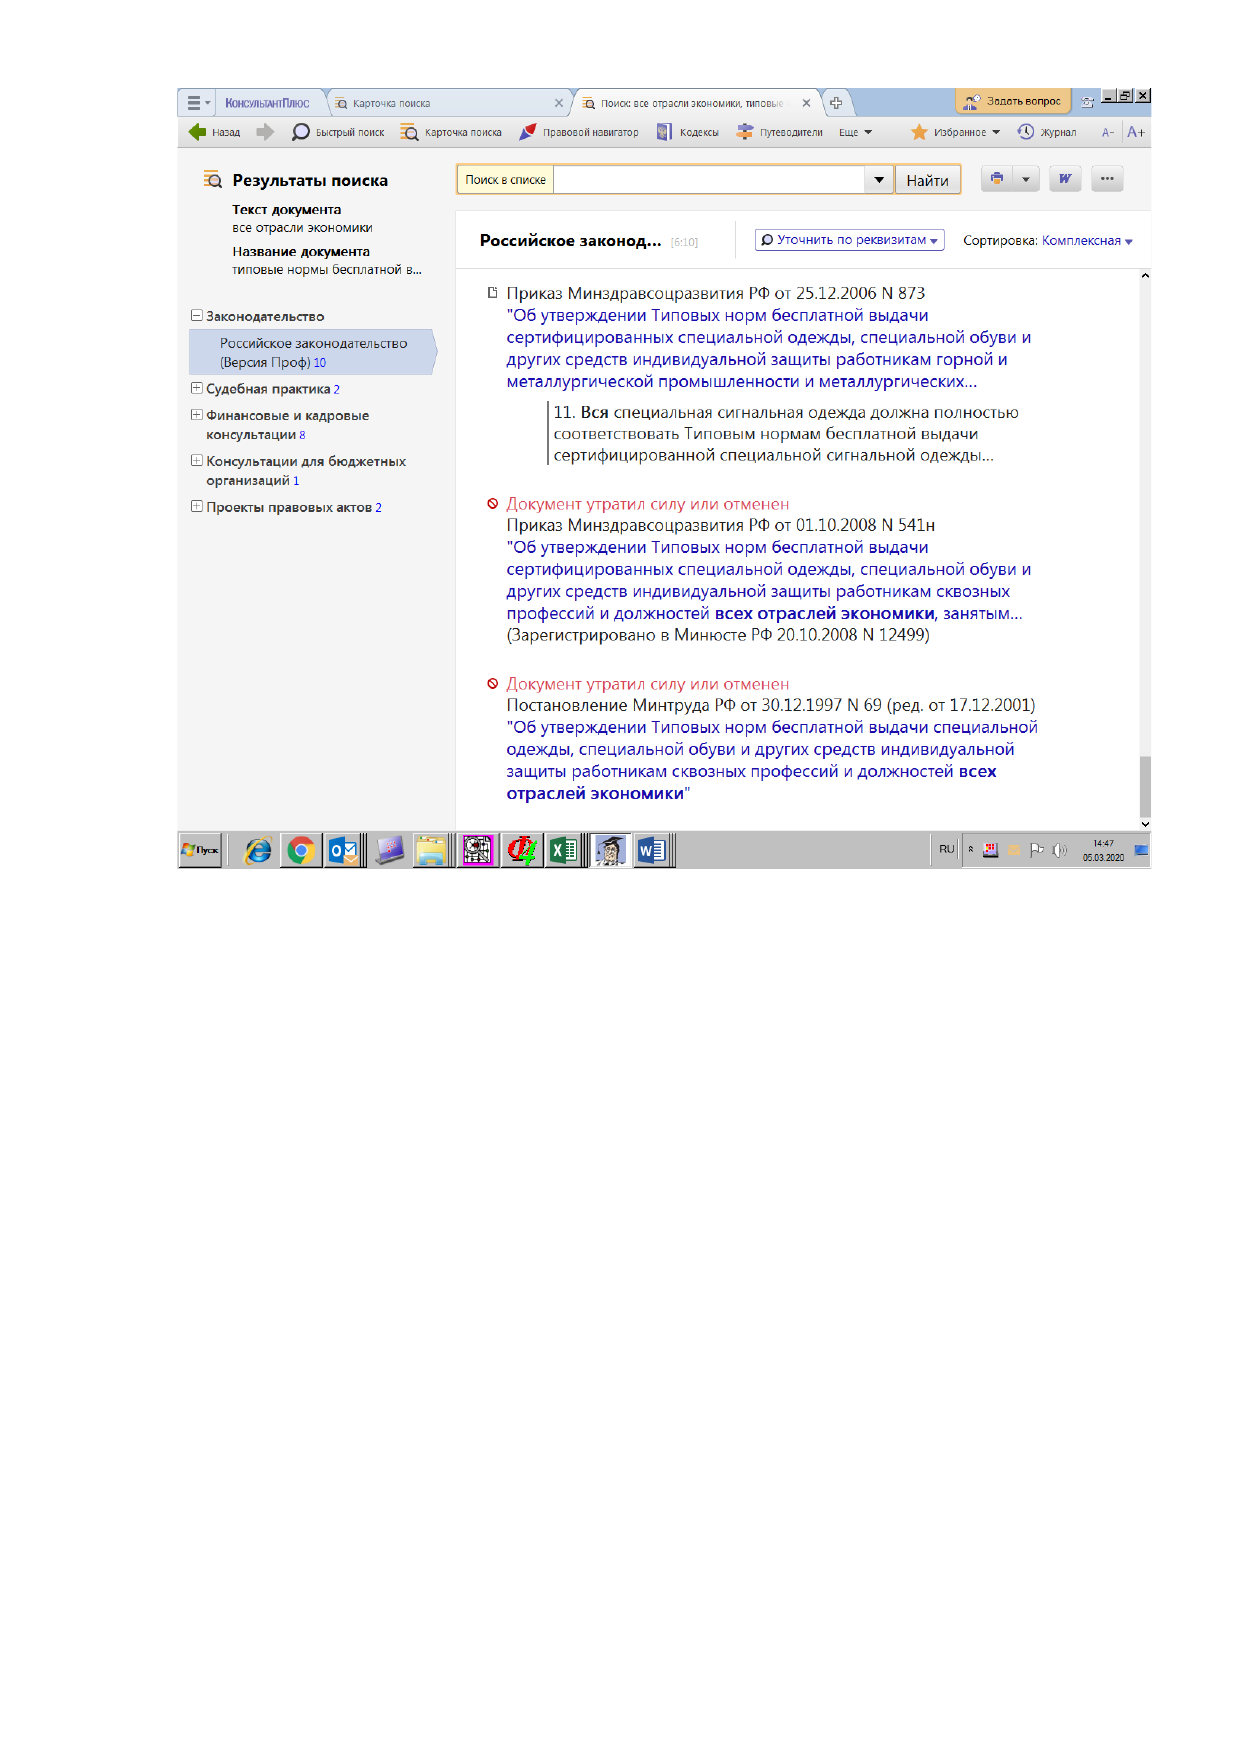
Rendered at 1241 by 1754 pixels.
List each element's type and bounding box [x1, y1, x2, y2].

picture [177, 88, 1152, 869]
